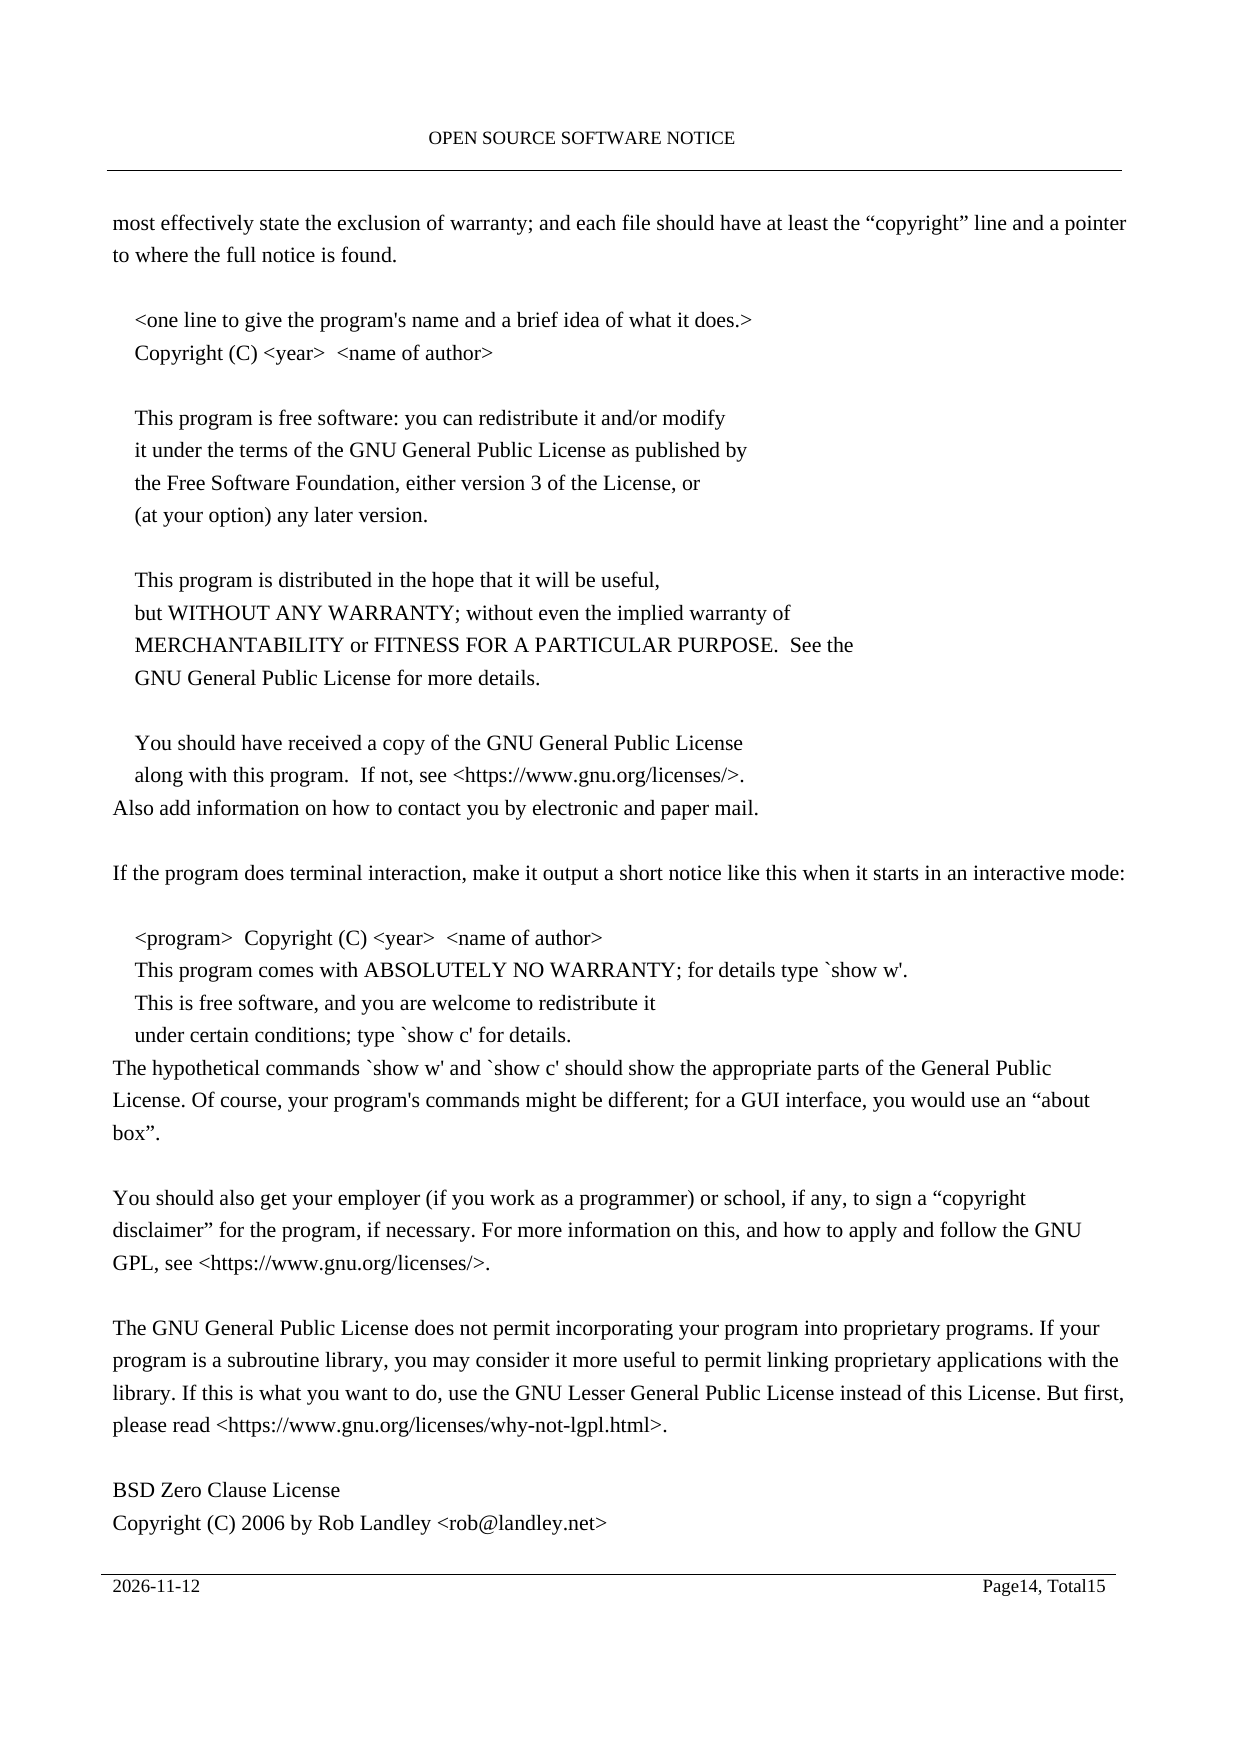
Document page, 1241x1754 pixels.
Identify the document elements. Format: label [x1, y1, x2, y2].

text [112, 206, 1128, 1539]
